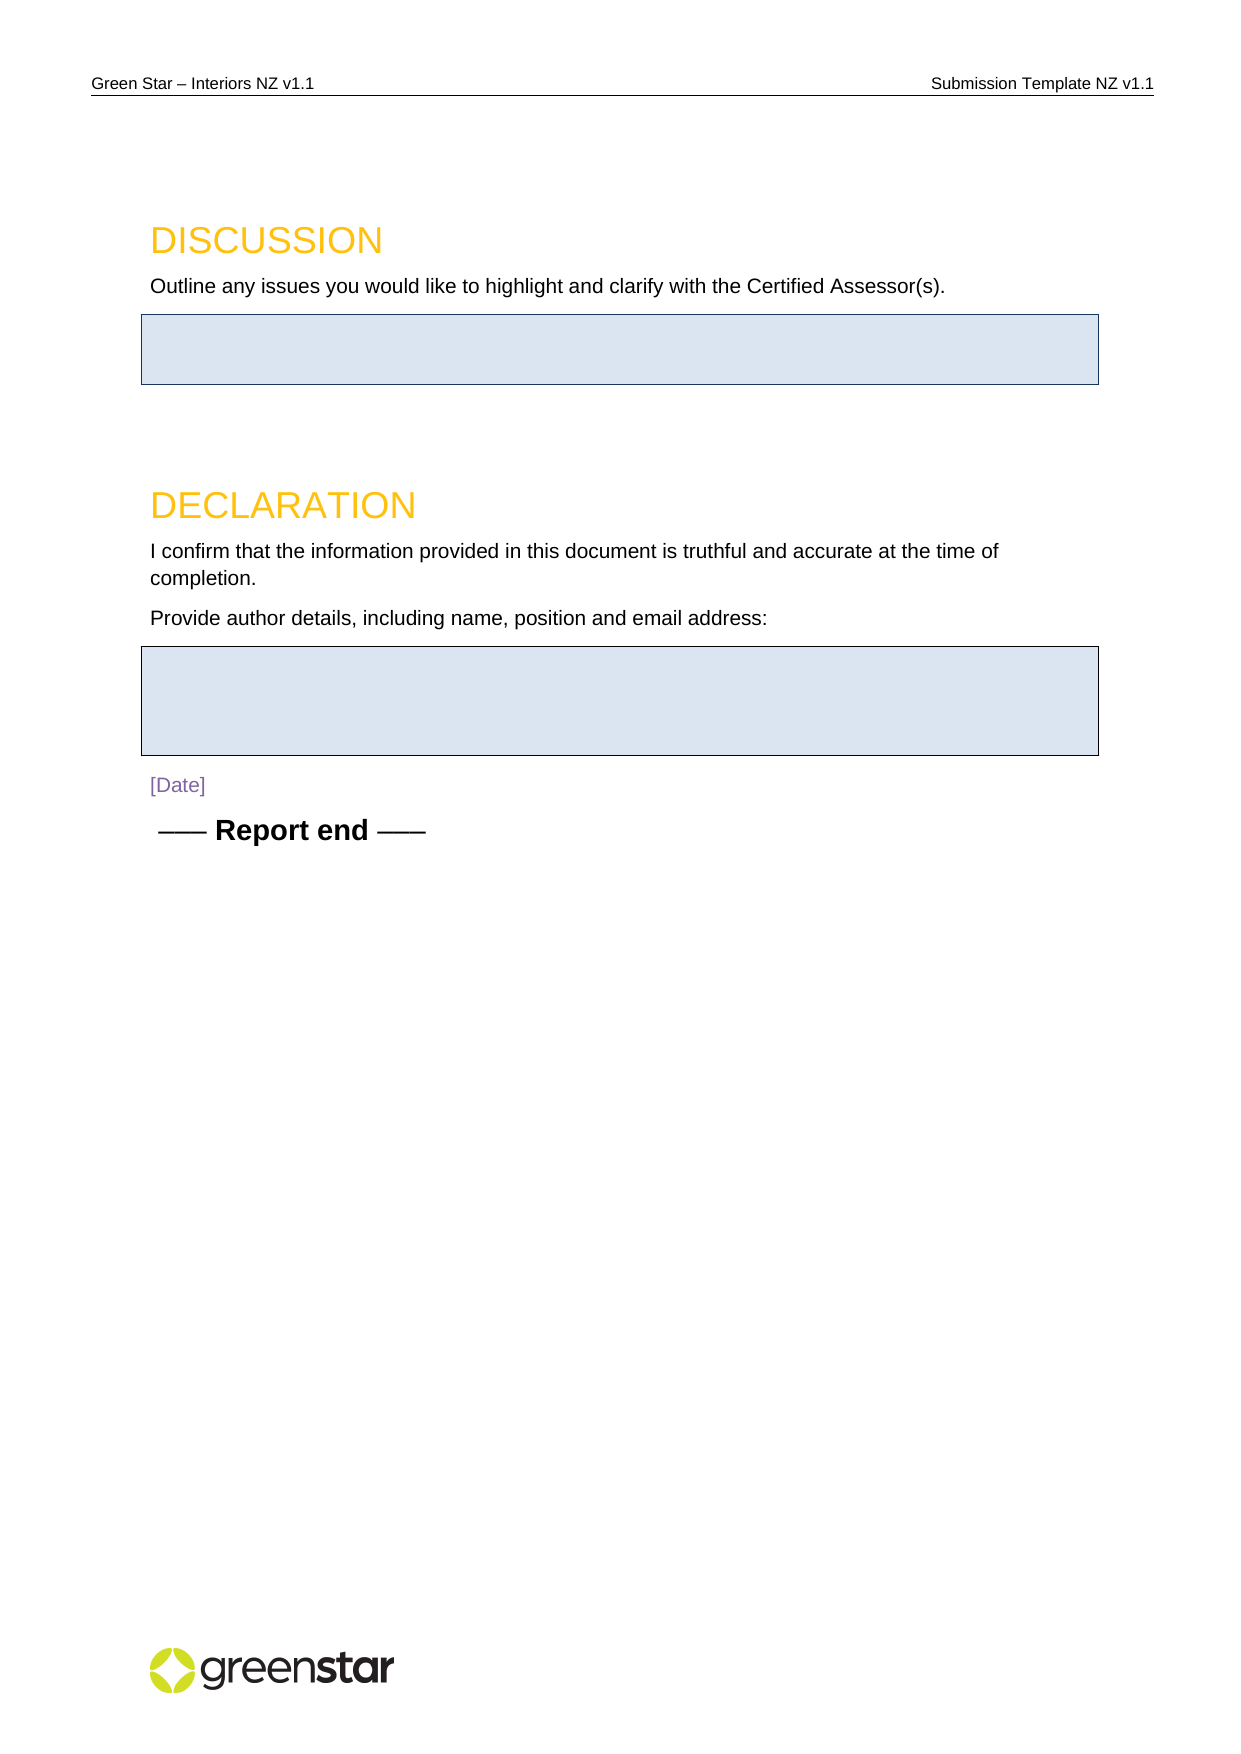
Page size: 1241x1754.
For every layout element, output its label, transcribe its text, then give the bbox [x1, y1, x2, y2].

text Provide author details, including name, position and email address: [150, 606, 1090, 630]
text ––– Report end ––– [150, 812, 1090, 847]
text I confirm that the information provided in this document is truthful and accurate at the time of completion. [150, 539, 1090, 590]
picture [150, 1648, 394, 1693]
subtitle DECLARATION [150, 483, 1090, 526]
subtitle DISCUSSION [150, 218, 1090, 261]
text Outline any issues you would like to highlight and clarify with the Certified Assessor(s). [150, 274, 1090, 298]
